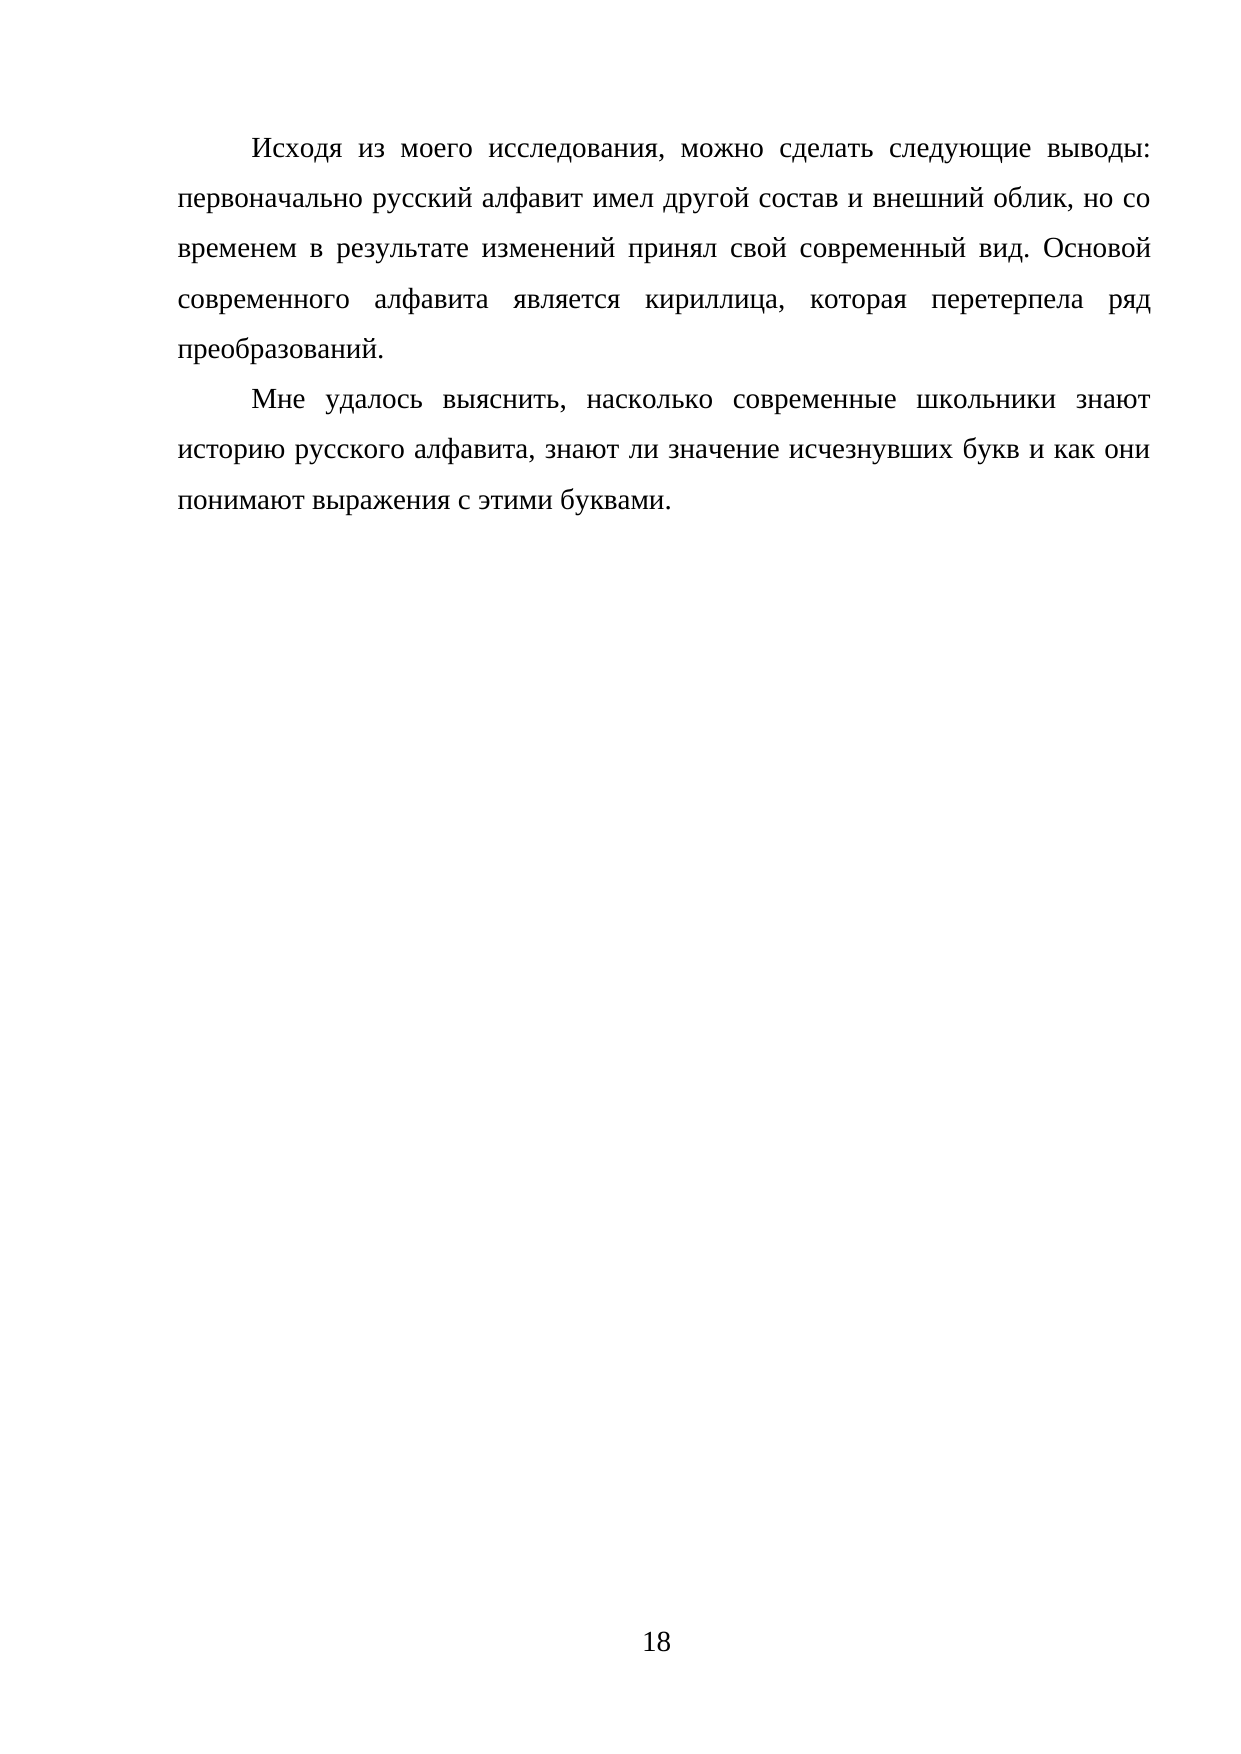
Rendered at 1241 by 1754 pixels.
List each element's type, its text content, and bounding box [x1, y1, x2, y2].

text Мне удалось выяснить, насколько современные школьники знают историю русского алфавита, знают ли значение исчезнувших букв и как они понимают выражения с этими буквами. [177, 381, 1152, 516]
text Исходя из моего исследования, можно сделать следующие выводы: первоначально русский алфавит имел другой состав и внешний облик, но со временем в результате изменений принял свой современный вид. Основой современного алфавита является кириллица, которая перетерпела ряд преобразований. [177, 130, 1152, 364]
